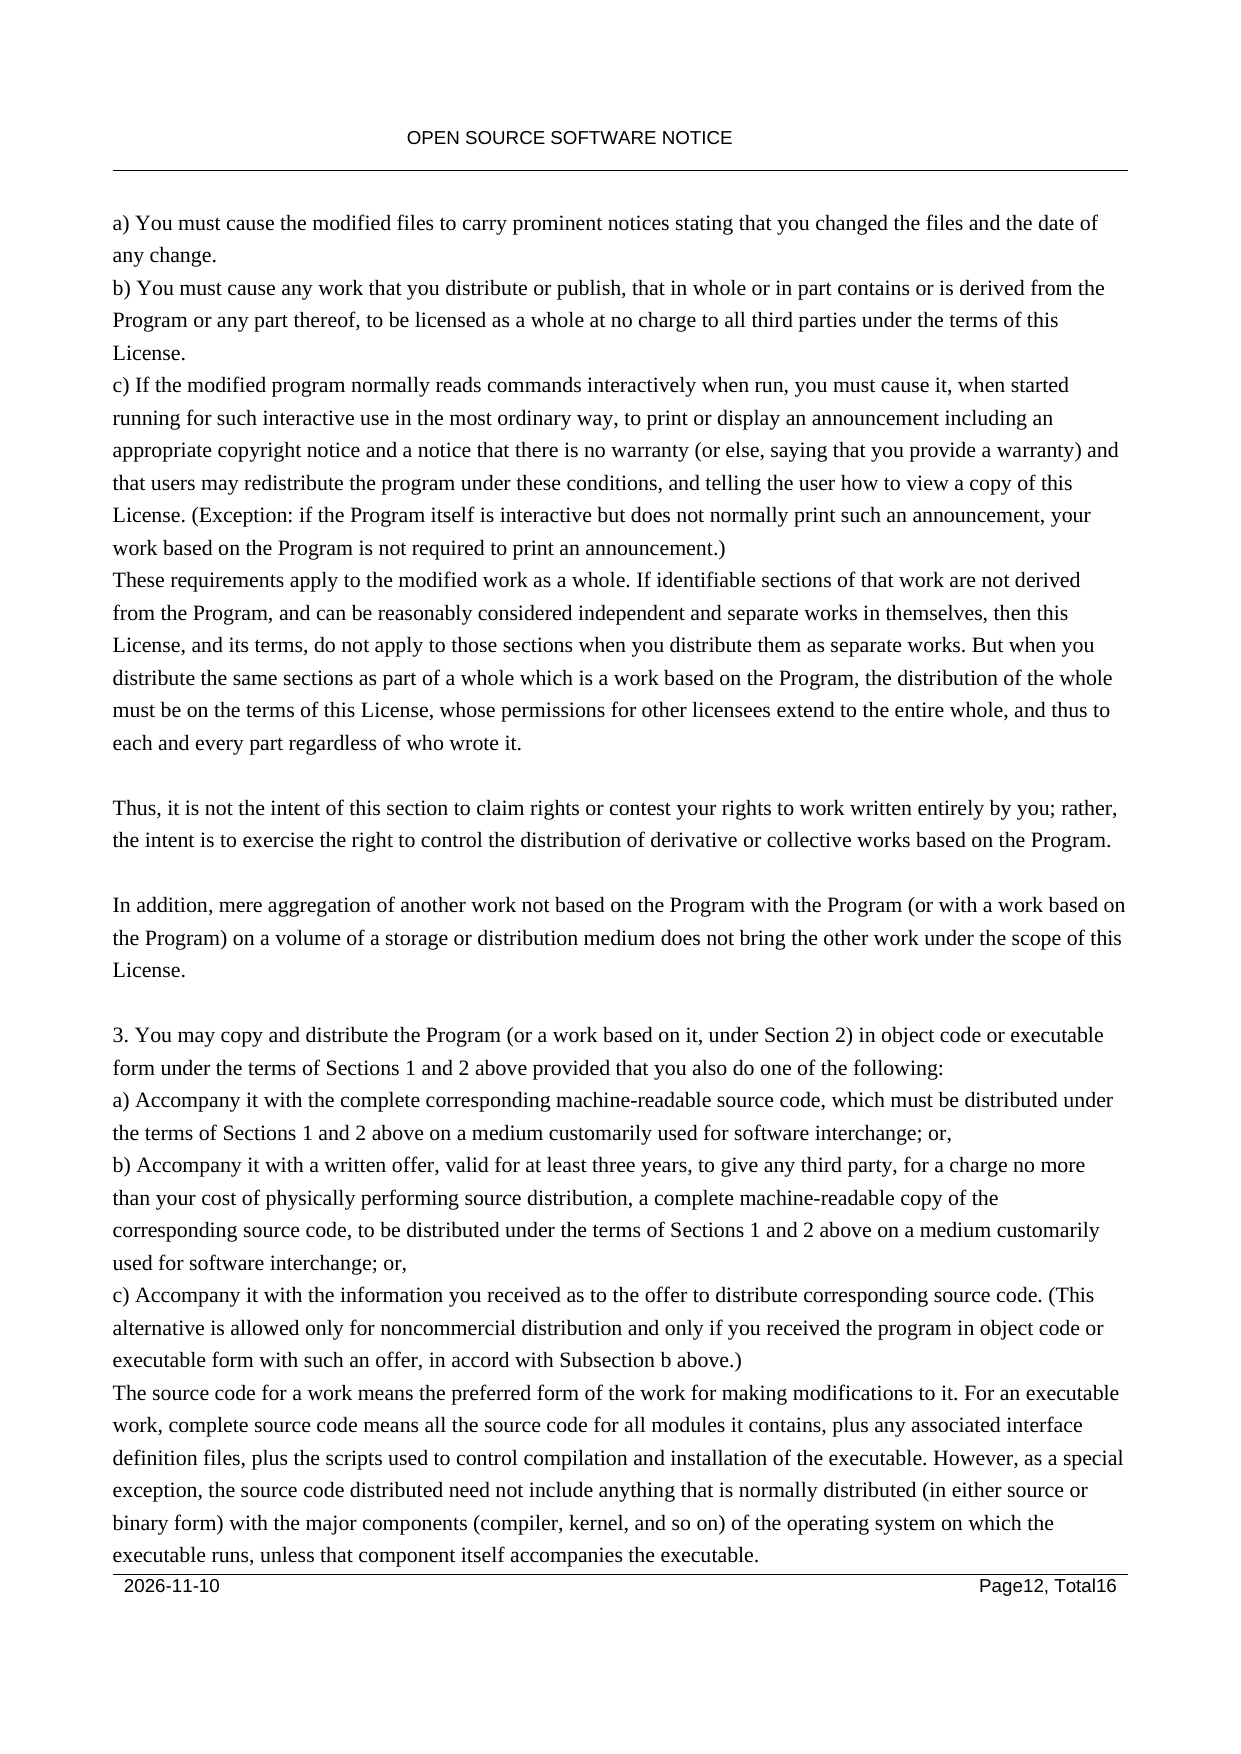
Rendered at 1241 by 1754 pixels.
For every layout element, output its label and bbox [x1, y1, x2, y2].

text [112, 206, 1128, 1571]
